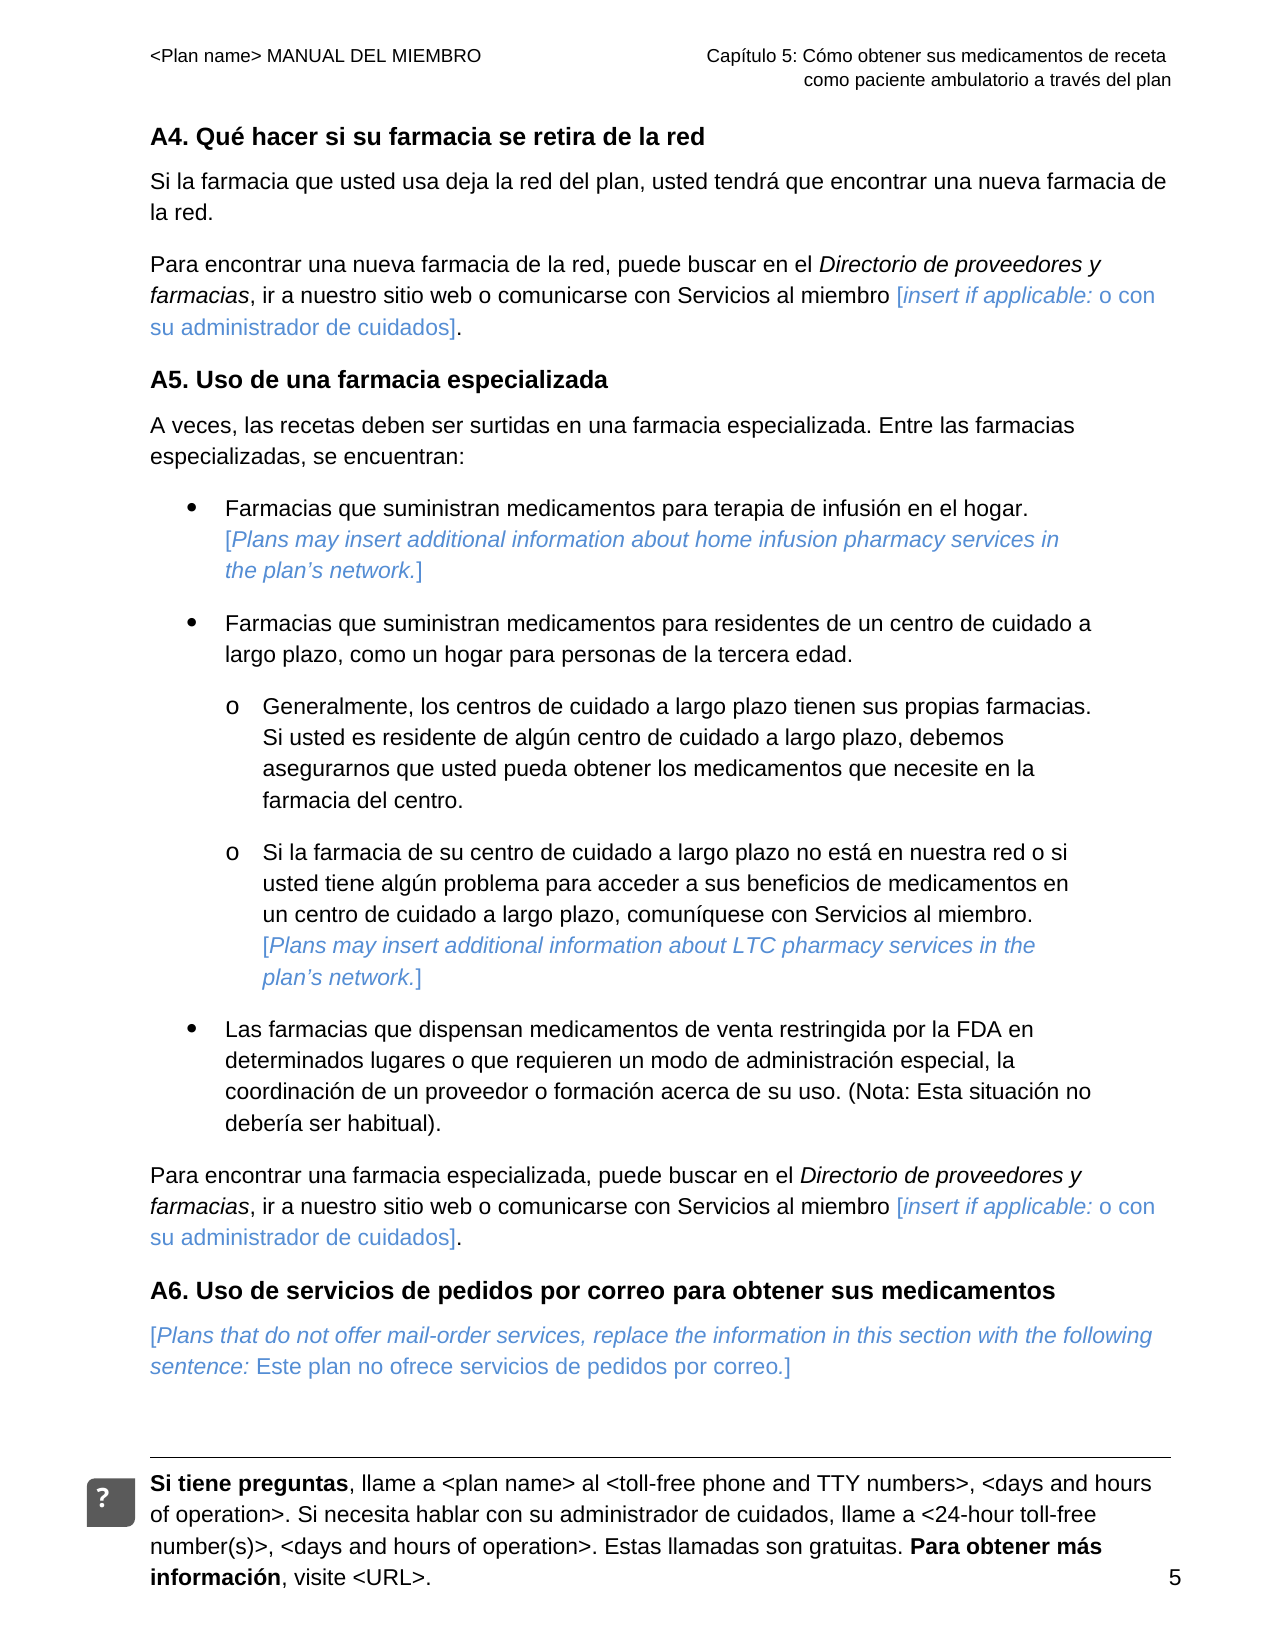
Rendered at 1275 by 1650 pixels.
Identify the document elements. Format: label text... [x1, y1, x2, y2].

subtitle A6. Uso de servicios de pedidos por correo para obtener sus medicamentos [150, 1273, 1096, 1306]
text [Plans that do not offer mail-order services, replace the information in this section with the following sentence: Este plan no ofrece servicios de pedidos por correo.] [150, 1318, 1171, 1381]
subtitle A5. Uso de una farmacia especializada [150, 362, 1096, 396]
text A veces, las recetas deben ser surtidas en una farmacia especializada. Entre las farmacias especializadas, se encuentran: [150, 408, 1171, 471]
text Si la farmacia que usted usa deja la red del plan, usted tendrá que encontrar una nueva farmacia de la red. [150, 164, 1171, 227]
list Si la farmacia de su centro de cuidado a largo plazo no está en nuestra red o si usted tiene algún problema para acceder a sus beneficios de medicamentos en un centro de cuidado a largo plazo, comuníquese con Servicios al miembro. [Plans may insert additional information about LTC pharmacy services in the plan’s network.] [225, 835, 1096, 991]
list Farmacias que suministran medicamentos para terapia de infusión en el hogar. [Plans may insert additional information about home infusion pharmacy services in the plan’s network.] [187, 491, 1096, 585]
list Las farmacias que dispensan medicamentos de venta restringida por la FDA en determinados lugares o que requieren un modo de administración especial, la coordinación de un proveedor o formación acerca de su uso. (Nota: Esta situación no debería ser habitual). [187, 1012, 1096, 1137]
list Farmacias que suministran medicamentos para residentes de un centro de cuidado a largo plazo, como un hogar para personas de la tercera edad. [187, 606, 1096, 668]
subtitle A4. Qué hacer si su farmacia se retira de la red [150, 118, 1096, 152]
list Generalmente, los centros de cuidado a largo plazo tienen sus propias farmacias. Si usted es residente de algún centro de cuidado a largo plazo, debemos asegurarnos que usted pueda obtener los medicamentos que necesite en la farmacia del centro. [225, 689, 1096, 814]
text Para encontrar una nueva farmacia de la red, puede buscar en el Directorio de proveedores y farmacias, ir a nuestro sitio web o comunicarse con Servicios al miembro [insert if applicable: o con su administrador de cuidados]. [150, 248, 1171, 341]
text Para encontrar una farmacia especializada, puede buscar en el Directorio de proveedores y farmacias, ir a nuestro sitio web o comunicarse con Servicios al miembro [insert if applicable: o con su administrador de cuidados]. [150, 1158, 1171, 1252]
